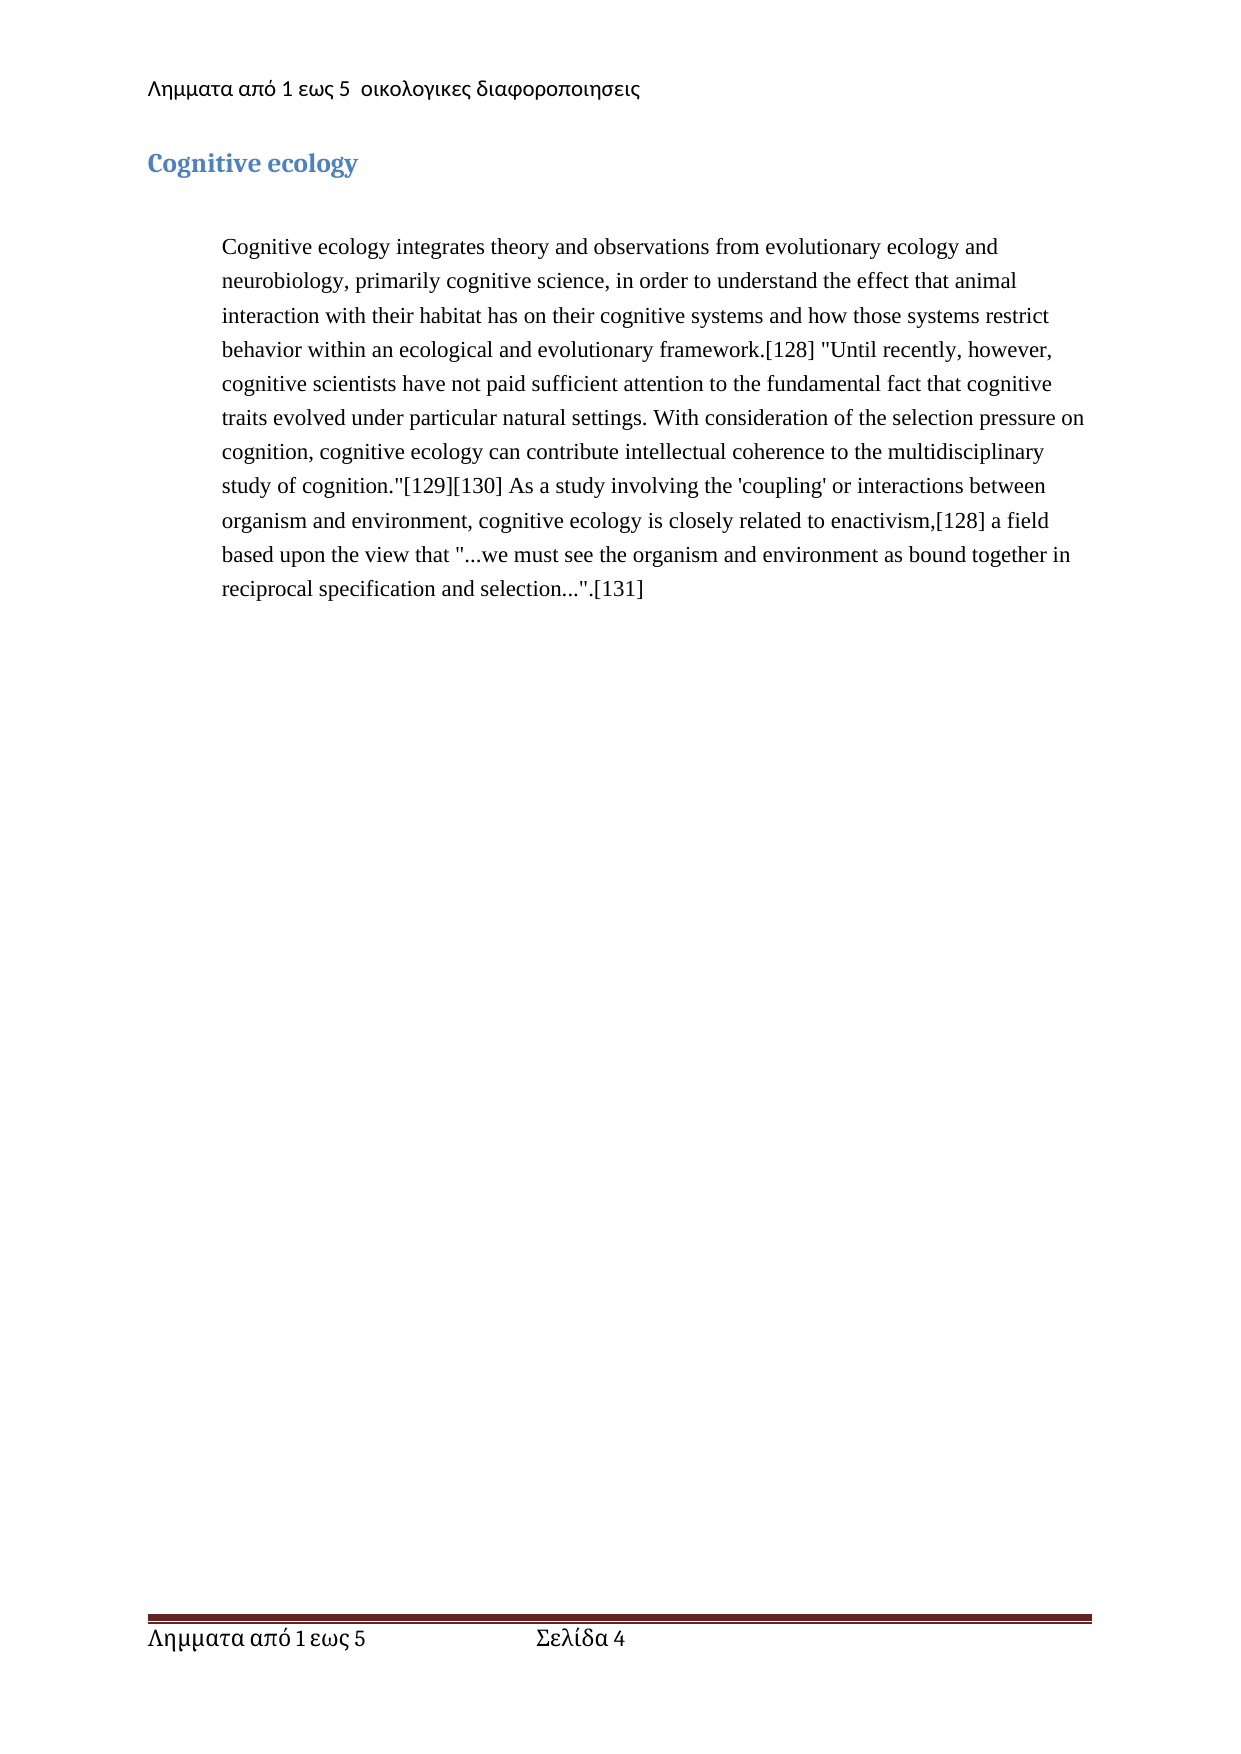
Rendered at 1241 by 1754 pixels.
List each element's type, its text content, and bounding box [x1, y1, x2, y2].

subtitle Cognitive ecology [148, 148, 1092, 179]
list Cognitive ecology integrates theory and observations from evolutionary ecology and neurobiology, primarily cognitive science, in order to understand the effect that animal interaction with their habitat has on their cognitive systems and how those systems restrict behavior within an ecological and evolutionary framework.[128] "Until recently, however, cognitive scientists have not paid sufficient attention to the fundamental fact that cognitive traits evolved under particular natural settings. With consideration of the selection pressure on cognition, cognitive ecology can contribute intellectual coherence to the multidisciplinary study of cognition."[129][130] As a study involving the 'coupling' or interactions between organism and environment, cognitive ecology is closely related to enactivism,[128] a field based upon the view that "...we must see the organism and environment as bound together in reciprocal specification and selection...".[131] [222, 233, 1092, 601]
